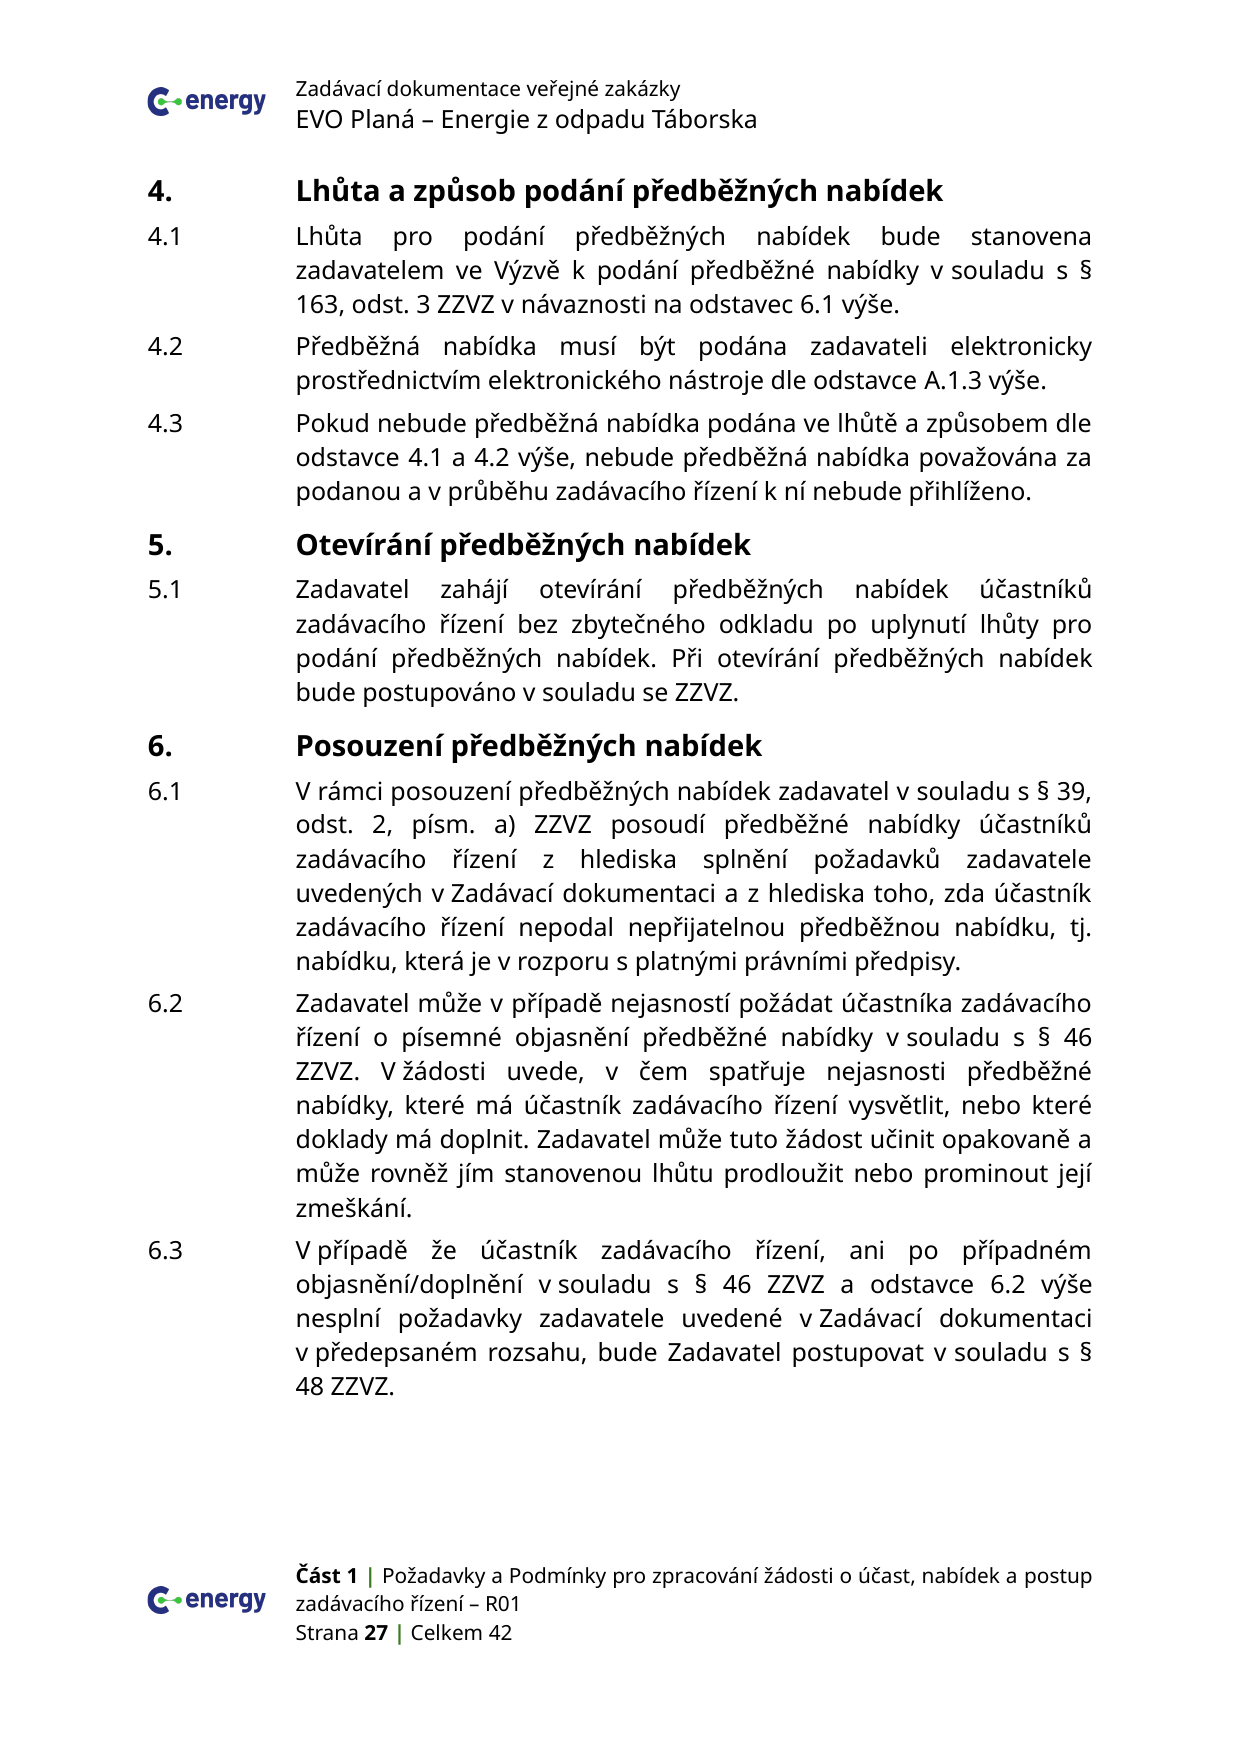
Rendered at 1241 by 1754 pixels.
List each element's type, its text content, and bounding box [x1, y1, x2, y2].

subtitle Zadavatel zahájí otevírání předběžných nabídek účastníků zadávacího řízení bez zbytečného odkladu po uplynutí lhůty pro podání předběžných nabídek. Při otevírání předběžných nabídek bude postupováno v souladu se ZZVZ. [148, 572, 1093, 708]
subtitle Pokud nebude předběžná nabídka podána ve lhůtě a způsobem dle odstavce 22.1 a 22.2 výše, nebude předběžná nabídka považována za podanou a v průběhu zadávacího řízení k ní nebude přihlíženo. [148, 405, 1093, 507]
subtitle Předběžná nabídka musí být podána zadavateli elektronicky prostřednictvím elektronického nástroje dle odstavce A.1.3 výše. [148, 329, 1093, 397]
subtitle Lhůta a způsob podání předběžných nabídek [148, 170, 1093, 210]
subtitle Otevírání předběžných nabídek [148, 524, 1093, 564]
subtitle V případě že účastník zadávacího řízení, ani po případném objasnění/doplnění v souladu s § 46 ZZVZ a odstavce 24.2 výše nesplní požadavky zadavatele uvedené v Zadávací dokumentaci v předepsaném rozsahu, bude Zadavatel postupovat v souladu s § 48 ZZVZ. [148, 1233, 1093, 1403]
subtitle Posouzení předběžných nabídek [148, 725, 1093, 765]
subtitle Lhůta pro podání předběžných nabídek bude stanovena zadavatelem ve Výzvě k podání předběžné nabídky v souladu s § 163, odst. 3 ZZVZ v návaznosti na odstavec 18.1 výše. [148, 218, 1093, 321]
picture [147, 1586, 266, 1614]
subtitle Zadavatel může v případě nejasností požádat účastníka zadávacího řízení o písemné objasnění předběžné nabídky v souladu s § 46 ZZVZ. V žádosti uvede, v čem spatřuje nejasnosti předběžné nabídky, které má účastník zadávacího řízení vysvětlit, nebo které doklady má doplnit. Zadavatel může tuto žádost učinit opakovaně a může rovněž jím stanovenou lhůtu prodloužit nebo prominout její zmeškání. [148, 986, 1093, 1224]
picture [147, 87, 266, 116]
subtitle V rámci posouzení předběžných nabídek zadavatel v souladu s § 39, odst. 2, písm. a) ZZVZ posoudí předběžné nabídky účastníků zadávacího řízení z hlediska splnění požadavků zadavatele uvedených v Zadávací dokumentaci a z hlediska toho, zda účastník zadávacího řízení nepodal nepřijatelnou předběžnou nabídku, tj. nabídku, která je v rozporu s platnými právními předpisy. [148, 773, 1093, 977]
